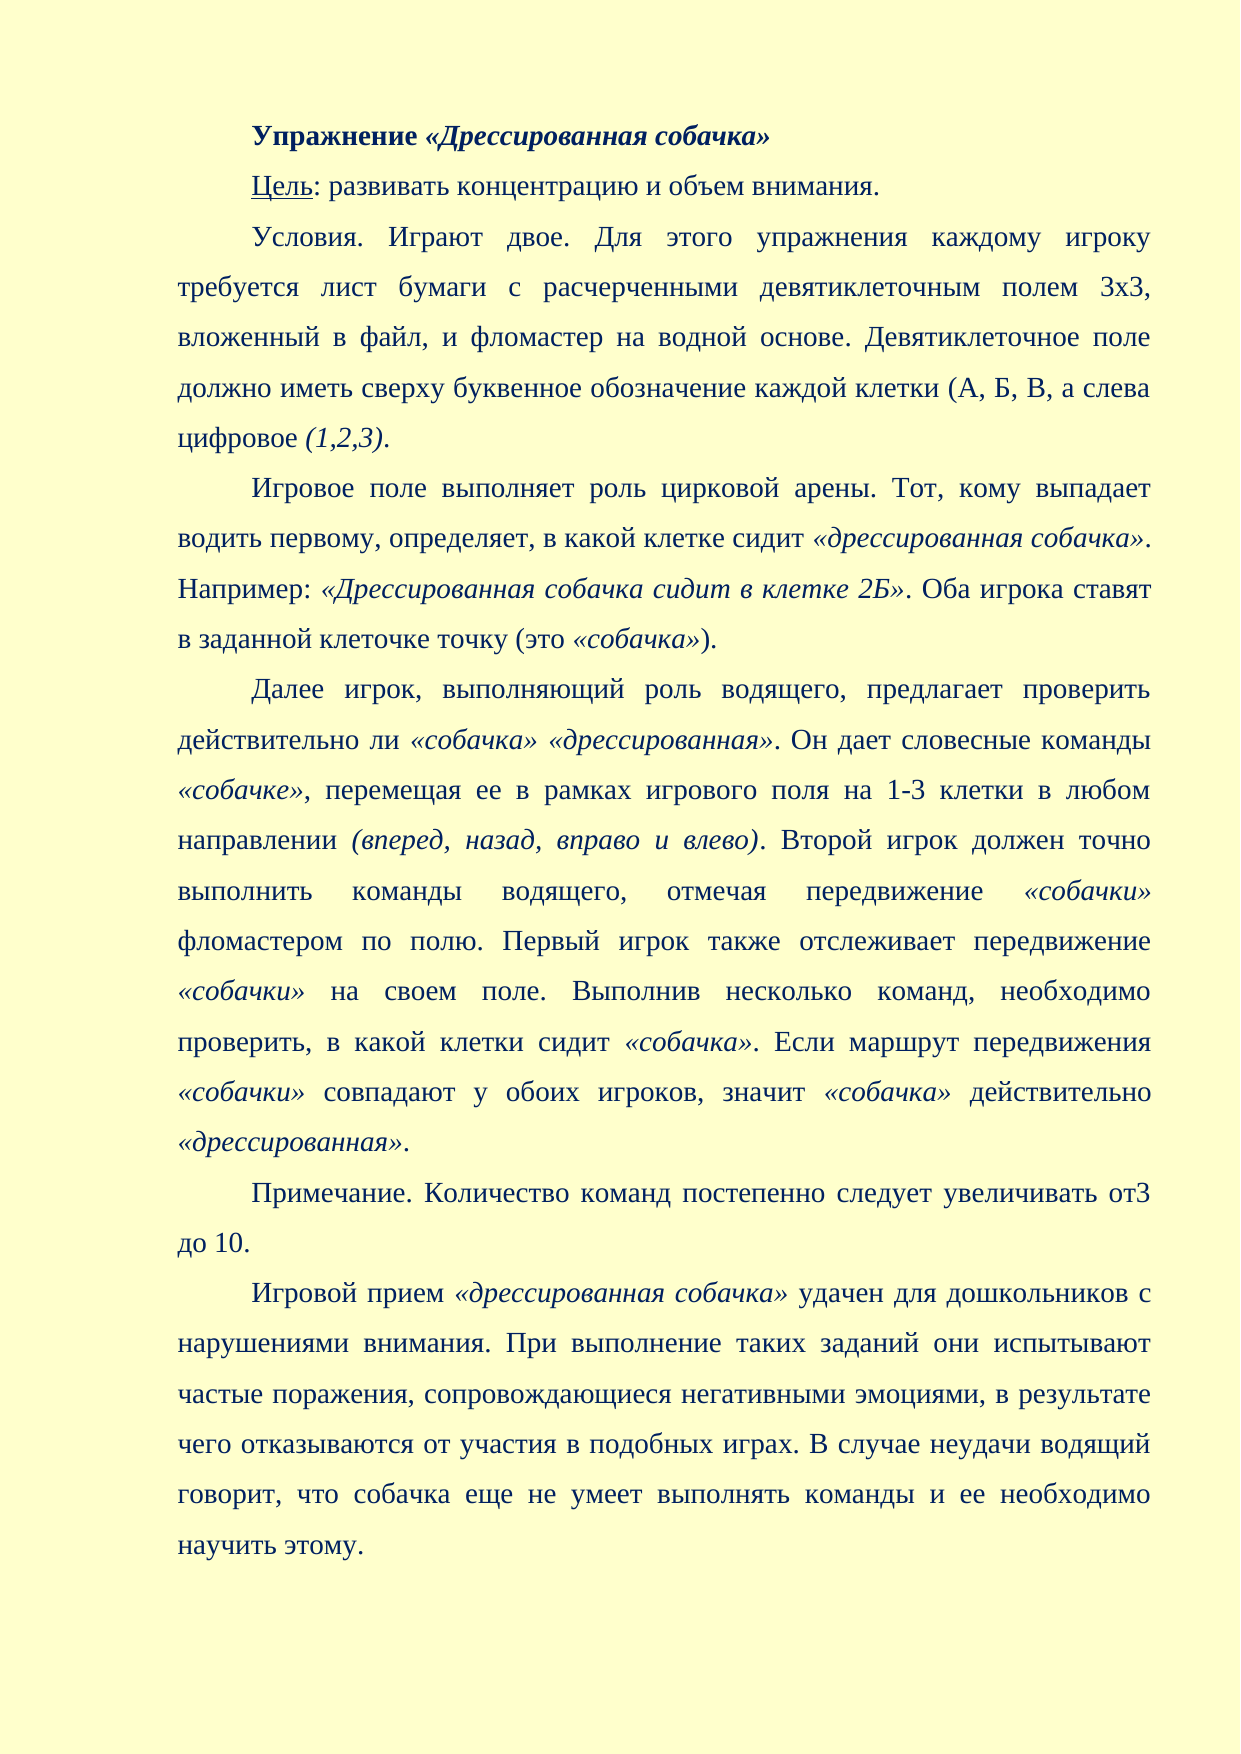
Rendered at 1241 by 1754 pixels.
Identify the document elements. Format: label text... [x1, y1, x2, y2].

text Примечание. Количество команд постепенно следует увеличивать от3 до 10. [177, 1175, 1152, 1258]
text Условия. Играют двое. Для этого упражнения каждому игроку требуется лист бумаги с расчерченными девятиклеточным полем 3х3, вложенный в файл, и фломастер на водной основе. Девятиклеточное поле должно иметь сверху буквенное обозначение каждой клетки (А, Б, В, а слева цифровое (1,2,3). [177, 219, 1152, 453]
text Цель: развивать концентрацию и объем внимания. [177, 168, 1152, 202]
text Упражнение «Дрессированная собачка» [177, 118, 1152, 152]
text Далее игрок, выполняющий роль водящего, предлагает проверить действительно ли «собачка» «дрессированная». Он дает словесные команды «собачке», перемещая ее в рамках игрового поля на 1-3 клетки в любом направлении (вперед, назад, вправо и влево). Второй игрок должен точно выполнить команды водящего, отмечая передвижение «собачки» фломастером по полю. Первый игрок также отслеживает передвижение «собачки» на своем поле. Выполнив несколько команд, необходимо проверить, в какой клетки сидит «собачка». Если маршрут передвижения «собачки» совпадают у обоих игроков, значит «собачка» действительно «дрессированная». [177, 672, 1152, 1158]
text Игровое поле выполняет роль цирковой арены. Тот, кому выпадает водить первому, определяет, в какой клетке сидит «дрессированная собачка». Например: «Дрессированная собачка сидит в клетке 2Б». Оба игрока ставят в заданной клеточке точку (это «собачка»). [177, 470, 1152, 655]
text Игровой прием «дрессированная собачка» удачен для дошкольников с нарушениями внимания. При выполнение таких заданий они испытывают частые поражения, сопровождающиеся негативными эмоциями, в результате чего отказываются от участия в подобных играх. В случае неудачи водящий говорит, что собачка еще не умеет выполнять команды и ее необходимо научить этому. [177, 1275, 1152, 1560]
